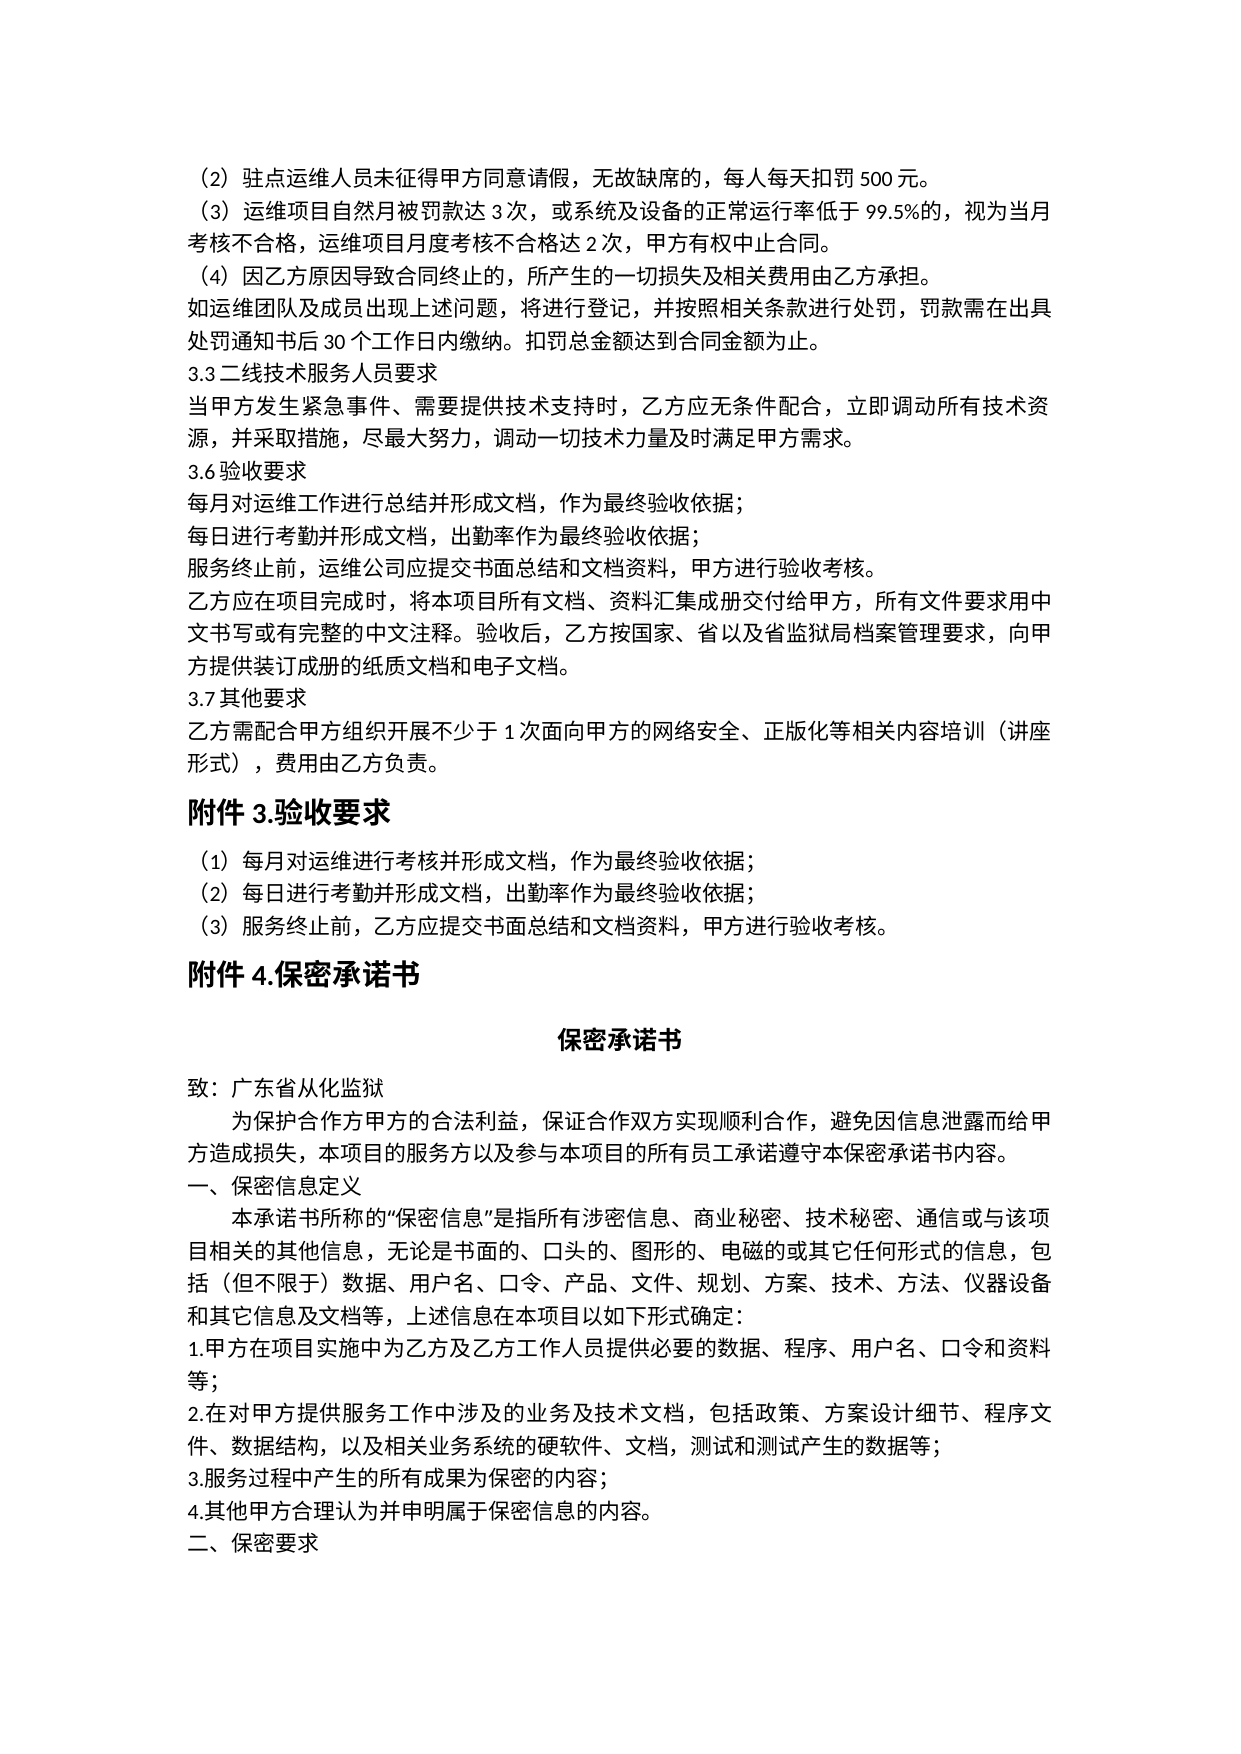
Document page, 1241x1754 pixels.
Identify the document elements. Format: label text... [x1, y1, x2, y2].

text 3.服务过程中产生的所有成果为保密的内容； [187, 1462, 1053, 1494]
text （3）运维项目自然月被罚款达3次，或系统及设备的正常运行率低于99.5%的，视为当月考核不合格，运维项目月度考核不合格达2次，甲方有权中止合同。 [187, 194, 1053, 259]
text 为保护合作方甲方的合法利益，保证合作双方实现顺利合作，避免因信息泄露而给甲方造成损失，本项目的服务方以及参与本项目的所有员工承诺遵守本保密承诺书内容。 [187, 1104, 1053, 1169]
text 服务终止前，运维公司应提交书面总结和文档资料，甲方进行验收考核。 [187, 552, 1053, 584]
text 3.6验收要求 [187, 454, 1053, 487]
text 保密承诺书 [187, 1007, 1053, 1072]
text 乙方需配合甲方组织开展不少于1次面向甲方的网络安全、正版化等相关内容培训（讲座形式），费用由乙方负责。 [187, 714, 1053, 779]
text 2.在对甲方提供服务工作中涉及的业务及技术文档，包括政策、方案设计细节、程序文件、数据结构，以及相关业务系统的硬软件、文档，测试和测试产生的数据等； [187, 1397, 1053, 1462]
text （2）每日进行考勤并形成文档，出勤率作为最终验收依据； [187, 877, 1053, 909]
text 每月对运维工作进行总结并形成文档，作为最终验收依据； [187, 487, 1053, 519]
text （1）每月对运维进行考核并形成文档，作为最终验收依据； [187, 844, 1053, 877]
text 如运维团队及成员出现上述问题，将进行登记，并按照相关条款进行处罚，罚款需在出具处罚通知书后30个工作日内缴纳。扣罚总金额达到合同金额为止。 [187, 292, 1053, 357]
text 当甲方发生紧急事件、需要提供技术支持时，乙方应无条件配合，立即调动所有技术资源，并采取措施，尽最大努力，调动一切技术力量及时满足甲方需求。 [187, 389, 1053, 454]
text （3）服务终止前，乙方应提交书面总结和文档资料，甲方进行验收考核。 [187, 909, 1053, 942]
text 二、保密要求 [187, 1527, 1053, 1559]
text 一、保密信息定义 [187, 1169, 1053, 1202]
text 每日进行考勤并形成文档，出勤率作为最终验收依据； [187, 519, 1053, 552]
text 3.3二线技术服务人员要求 [187, 357, 1053, 389]
text 乙方应在项目完成时，将本项目所有文档、资料汇集成册交付给甲方，所有文件要求用中文书写或有完整的中文注释。验收后，乙方按国家、省以及省监狱局档案管理要求，向甲方提供装订成册的纸质文档和电子文档。 [187, 584, 1053, 682]
text 3.7其他要求 [187, 682, 1053, 714]
text （2）驻点运维人员未征得甲方同意请假，无故缺席的，每人每天扣罚500元。 [187, 162, 1053, 194]
text 附件4.保密承诺书 [187, 942, 1053, 1007]
text 附件3.验收要求 [187, 779, 1053, 844]
text （4）因乙方原因导致合同终止的，所产生的一切损失及相关费用由乙方承担。 [187, 259, 1053, 292]
text 本承诺书所称的“保密信息”是指所有涉密信息、商业秘密、技术秘密、通信或与该项目相关的其他信息，无论是书面的、口头的、图形的、电磁的或其它任何形式的信息，包括（但不限于）数据、用户名、口令、产品、文件、规划、方案、技术、方法、仪器设备和其它信息及文档等，上述信息在本项目以如下形式确定： [187, 1202, 1053, 1332]
text 致：广东省从化监狱 [187, 1072, 1053, 1104]
text 1.甲方在项目实施中为乙方及乙方工作人员提供必要的数据、程序、用户名、口令和资料等； [187, 1332, 1053, 1397]
text 4.其他甲方合理认为并申明属于保密信息的内容。 [187, 1494, 1053, 1527]
